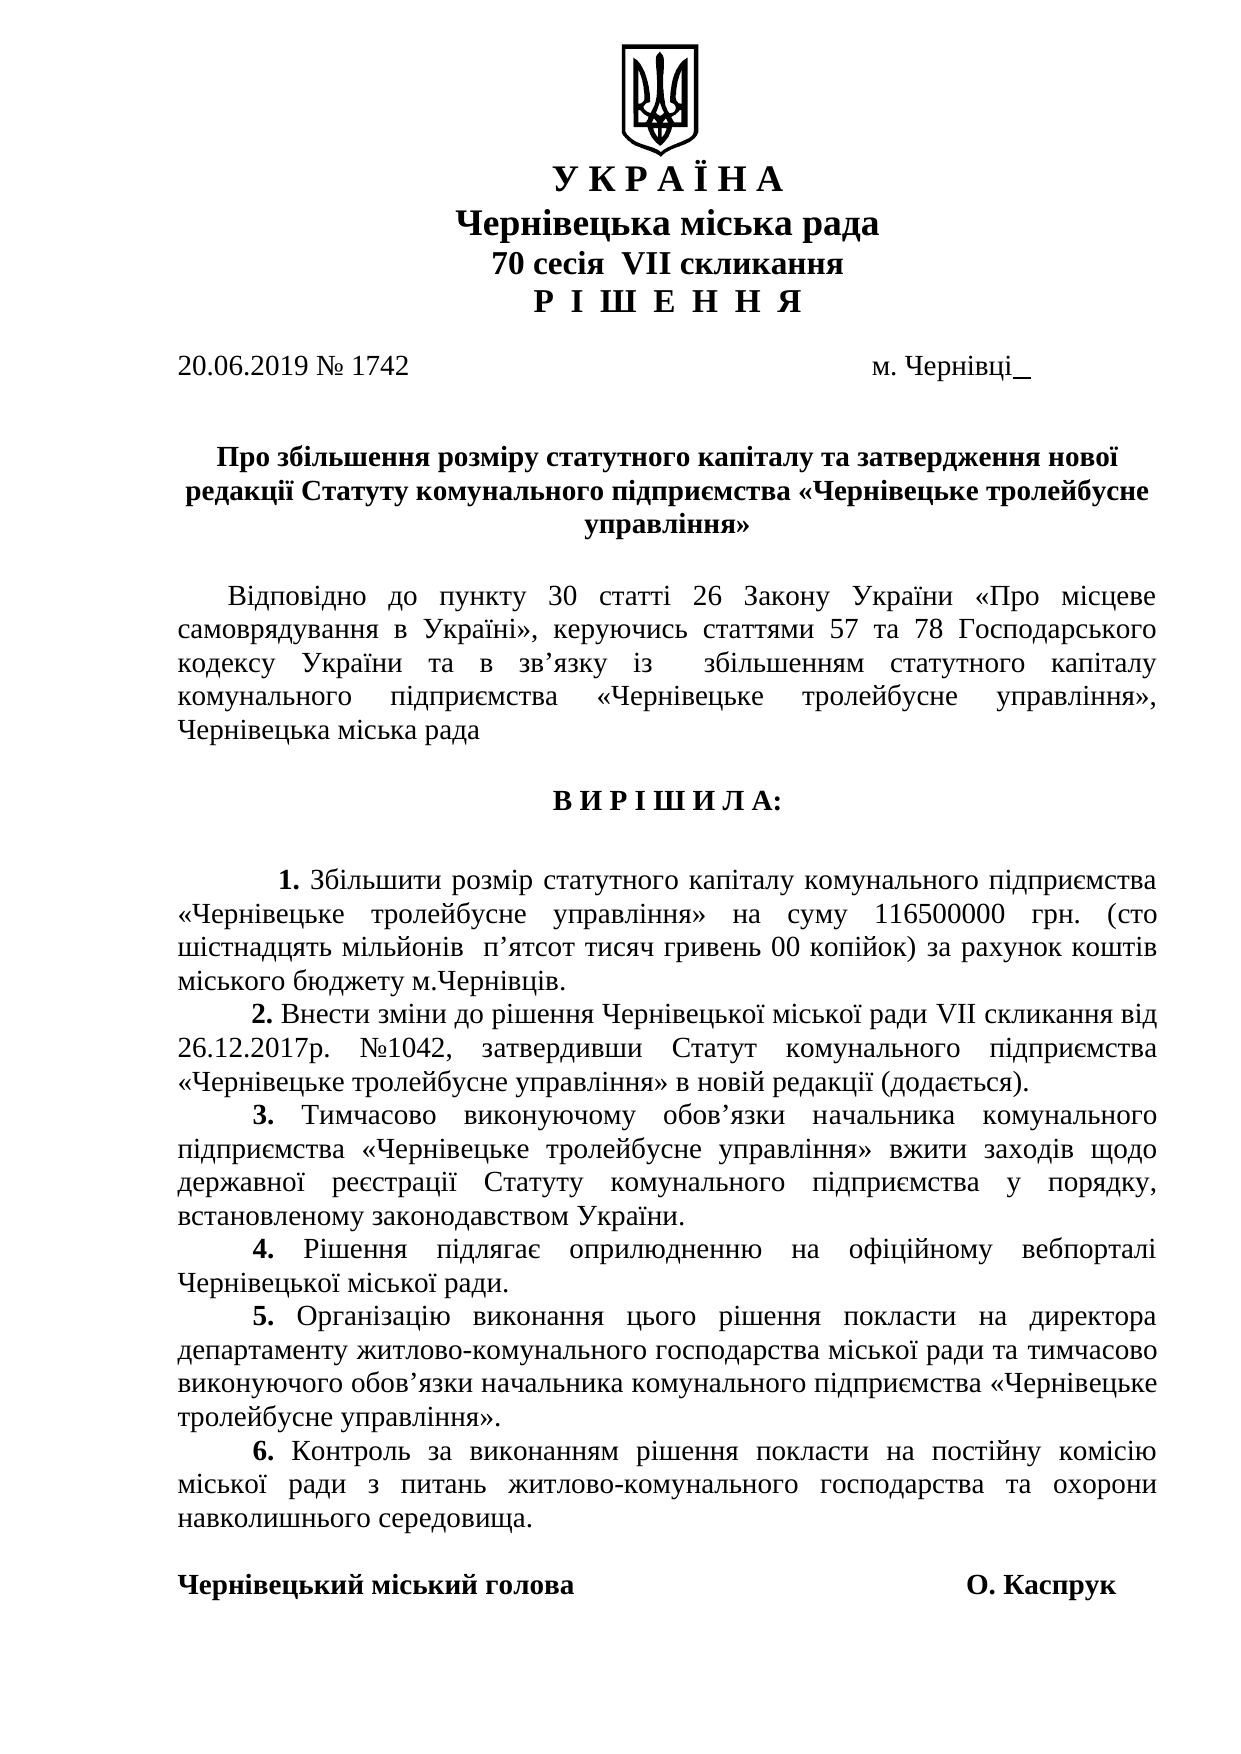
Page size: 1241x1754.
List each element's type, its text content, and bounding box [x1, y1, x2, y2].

subtitle Р І Ш Е Н Н Я [177, 281, 1157, 320]
text 5. Організацію виконання цього рішення покласти на директора департаменту житлово-комунального господарства міської ради та тимчасово виконуючого обов’язки начальника комунального підприємства «Чернівецьке тролейбусне управління». [177, 1298, 1157, 1433]
text Відповідно до пункту 30 статті 26 Закону України «Про місцеве самоврядування в Україні», керуючись статтями 57 та 78 Господарського кодексу України та в зв’язку із збільшенням статутного капіталу комунального підприємства «Чернівецьке тролейбусне управління», Чернівецька міська рада [177, 578, 1157, 745]
text 6. Контроль за виконанням рішення покласти на постійну комісію міської ради з питань житлово-комунального господарства та охорони навколишнього середовища. [177, 1433, 1157, 1533]
text редакції Статуту комунального підприємства «Чернівецьке тролейбусне управління» [177, 473, 1157, 540]
text 3. Тимчасово виконуючому обов’язки начальника комунального підприємства «Чернівецьке тролейбусне управління» вжити заходів щодо державної реєстрації Статуту комунального підприємства у порядку, встановленому законодавством України. [177, 1097, 1157, 1231]
text Чернівецька міська рада [177, 200, 1157, 243]
text 2. Внести зміни до рішення Чернівецької міської ради VII скликання від 26.12.2017р. №1042, затвердивши Статут комунального підприємства «Чернівецьке тролейбусне управління» в новій редакції (додається). [177, 997, 1157, 1097]
text У К Р А Ї Н А [177, 157, 1157, 200]
text Про збільшення розміру статутного капіталу та затвердження нової [177, 439, 1157, 473]
text Чернівецький міський голова О. Каспрук [177, 1567, 1167, 1600]
text 4. Рішення підлягає оприлюдненню на офіційному вебпорталі Чернівецької міської ради. [177, 1231, 1157, 1298]
text 20.06.2019 № 1742 м. Чернівці [177, 348, 1157, 382]
text В И Р І Ш И Л А: [177, 783, 1157, 816]
text 70 сесія VII скликання [177, 243, 1157, 281]
text 1. Збільшити розмір статутного капіталу комунального підприємства «Чернівецьке тролейбусне управління» на суму 116500000 грн. (сто шістнадцять мільйонів п’ятсот тисяч гривень 00 копійок) за рахунок коштів міського бюджету м.Чернівців. [177, 862, 1157, 997]
